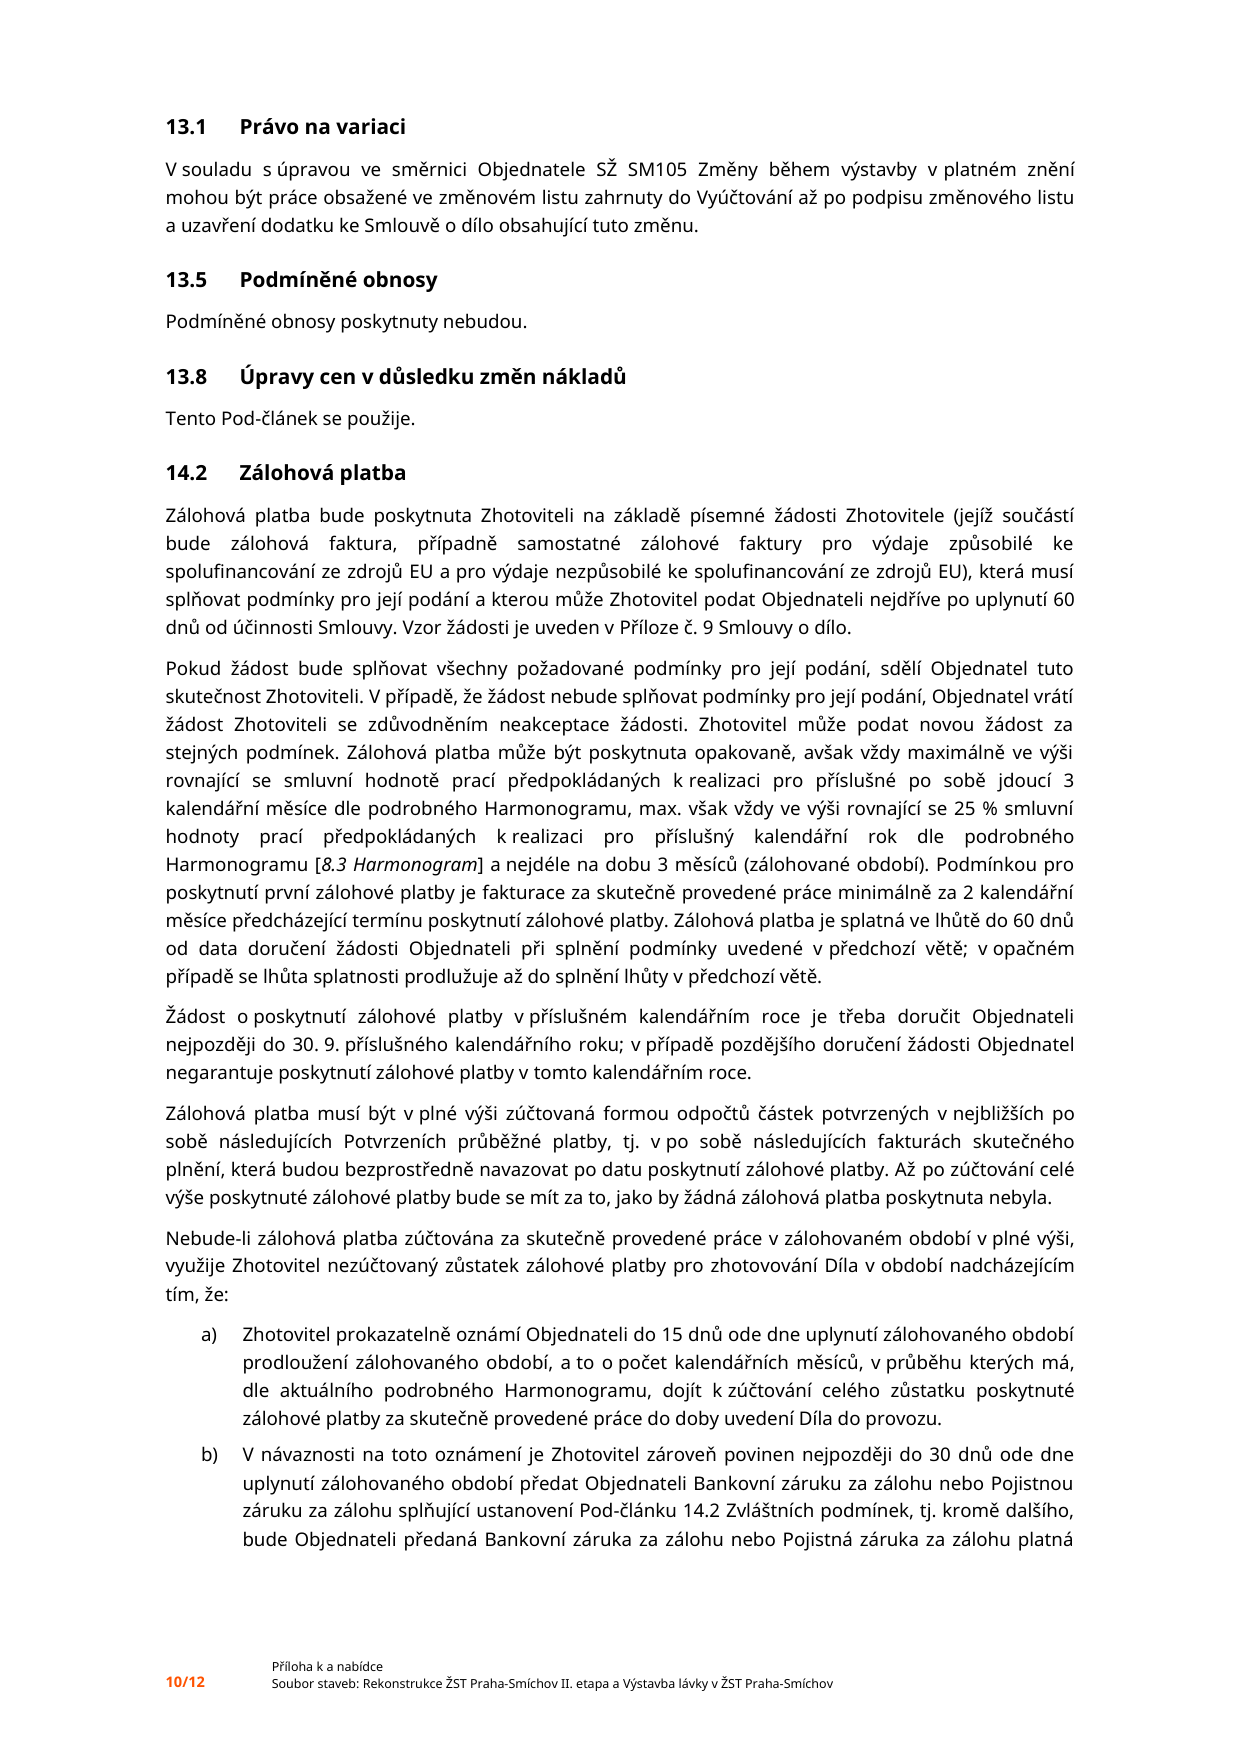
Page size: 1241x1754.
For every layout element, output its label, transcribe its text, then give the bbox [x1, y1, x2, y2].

text Zálohová platba musí být v plné výši zúčtovaná formou odpočtů částek potvrzených v nejbližších po sobě následujících Potvrzeních průběžné platby, tj. v po sobě následujících fakturách skutečného plnění, která budou bezprostředně navazovat po datu poskytnutí zálohové platby. Až po zúčtování celé výše poskytnuté zálohové platby bude se mít za to, jako by žádná zálohová platba poskytnuta nebyla. [165, 1100, 1075, 1210]
text 13.1 Právo na variaci [165, 112, 1075, 141]
text Tento Pod-článek se použije. [165, 406, 1075, 431]
text Žádost o poskytnutí zálohové platby v příslušném kalendářním roce je třeba doručit Objednateli nejpozději do 30. 9. příslušného kalendářního roku; v případě pozdějšího doručení žádosti Objednatel negarantuje poskytnutí zálohové platby v tomto kalendářním roce. [165, 1004, 1075, 1085]
text 14.2 Zálohová platba [165, 458, 1075, 487]
text Nebude-li zálohová platba zúčtována za skutečně provedené práce v zálohovaném období v plné výši, využije Zhotovitel nezúčtovaný zůstatek zálohové platby pro zhotovování Díla v období nadcházejícím tím, že: [165, 1225, 1075, 1306]
text Zálohová platba bude poskytnuta Zhotoviteli na základě písemné žádosti Zhotovitele (jejíž součástí bude zálohová faktura, případně samostatné zálohové faktury pro výdaje způsobilé ke spolufinancování ze zdrojů EU a pro výdaje nezpůsobilé ke spolufinancování ze zdrojů EU), která musí splňovat podmínky pro její podání a kterou může Zhotovitel podat Objednateli nejdříve po uplynutí 60 dnů od účinnosti Smlouvy. Vzor žádosti je uveden v Příloze č. 9 Smlouvy o dílo. [165, 502, 1075, 640]
list Zhotovitel prokazatelně oznámí Objednateli do 15 dnů ode dne uplynutí zálohovaného období prodloužení zálohovaného období, a to o počet kalendářních měsíců, v průběhu kterých má, dle aktuálního podrobného Harmonogramu, dojít k zúčtování celého zůstatku poskytnuté zálohové platby za skutečně provedené práce do doby uvedení Díla do provozu. [201, 1321, 1075, 1431]
text 13.5 Podmíněné obnosy [165, 265, 1075, 293]
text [201, 1442, 1075, 1551]
text V souladu s úpravou ve směrnici Objednatele SŽ SM105 Změny během výstavby v platném znění mohou být práce obsažené ve změnovém listu zahrnuty do Vyúčtování až po podpisu změnového listu a uzavření dodatku ke Smlouvě o dílo obsahující tuto změnu. [165, 156, 1075, 237]
text 13.8 Úpravy cen v důsledku změn nákladů [165, 362, 1075, 390]
text Podmíněné obnosy poskytnuty nebudou. [165, 309, 1075, 334]
text Pokud žádost bude splňovat všechny požadované podmínky pro její podání, sdělí Objednatel tuto skutečnost Zhotoviteli. V případě, že žádost nebude splňovat podmínky pro její podání, Objednatel vrátí žádost Zhotoviteli se zdůvodněním neakceptace žádosti. Zhotovitel může podat novou žádost za stejných podmínek. Zálohová platba může být poskytnuta opakovaně, avšak vždy maximálně ve výši rovnající se smluvní hodnotě prací předpokládaných k realizaci pro příslušné po sobě jdoucí 3 kalendářní měsíce dle podrobného Harmonogramu, max. však vždy ve výši rovnající se 25 % smluvní hodnoty prací předpokládaných k realizaci pro příslušný kalendářní rok dle podrobného Harmonogramu [8.3 Harmonogram] a nejdéle na dobu 3 měsíců (zálohované období). Podmínkou pro poskytnutí první zálohové platby je fakturace za skutečně provedené práce minimálně za 2 kalendářní měsíce předcházející termínu poskytnutí zálohové platby. Zálohová platba je splatná ve lhůtě do 60 dnů od data doručení žádosti Objednateli při splnění podmínky uvedené v předchozí větě; v opačném případě se lhůta splatnosti prodlužuje až do splnění lhůty v předchozí větě. [165, 655, 1075, 989]
